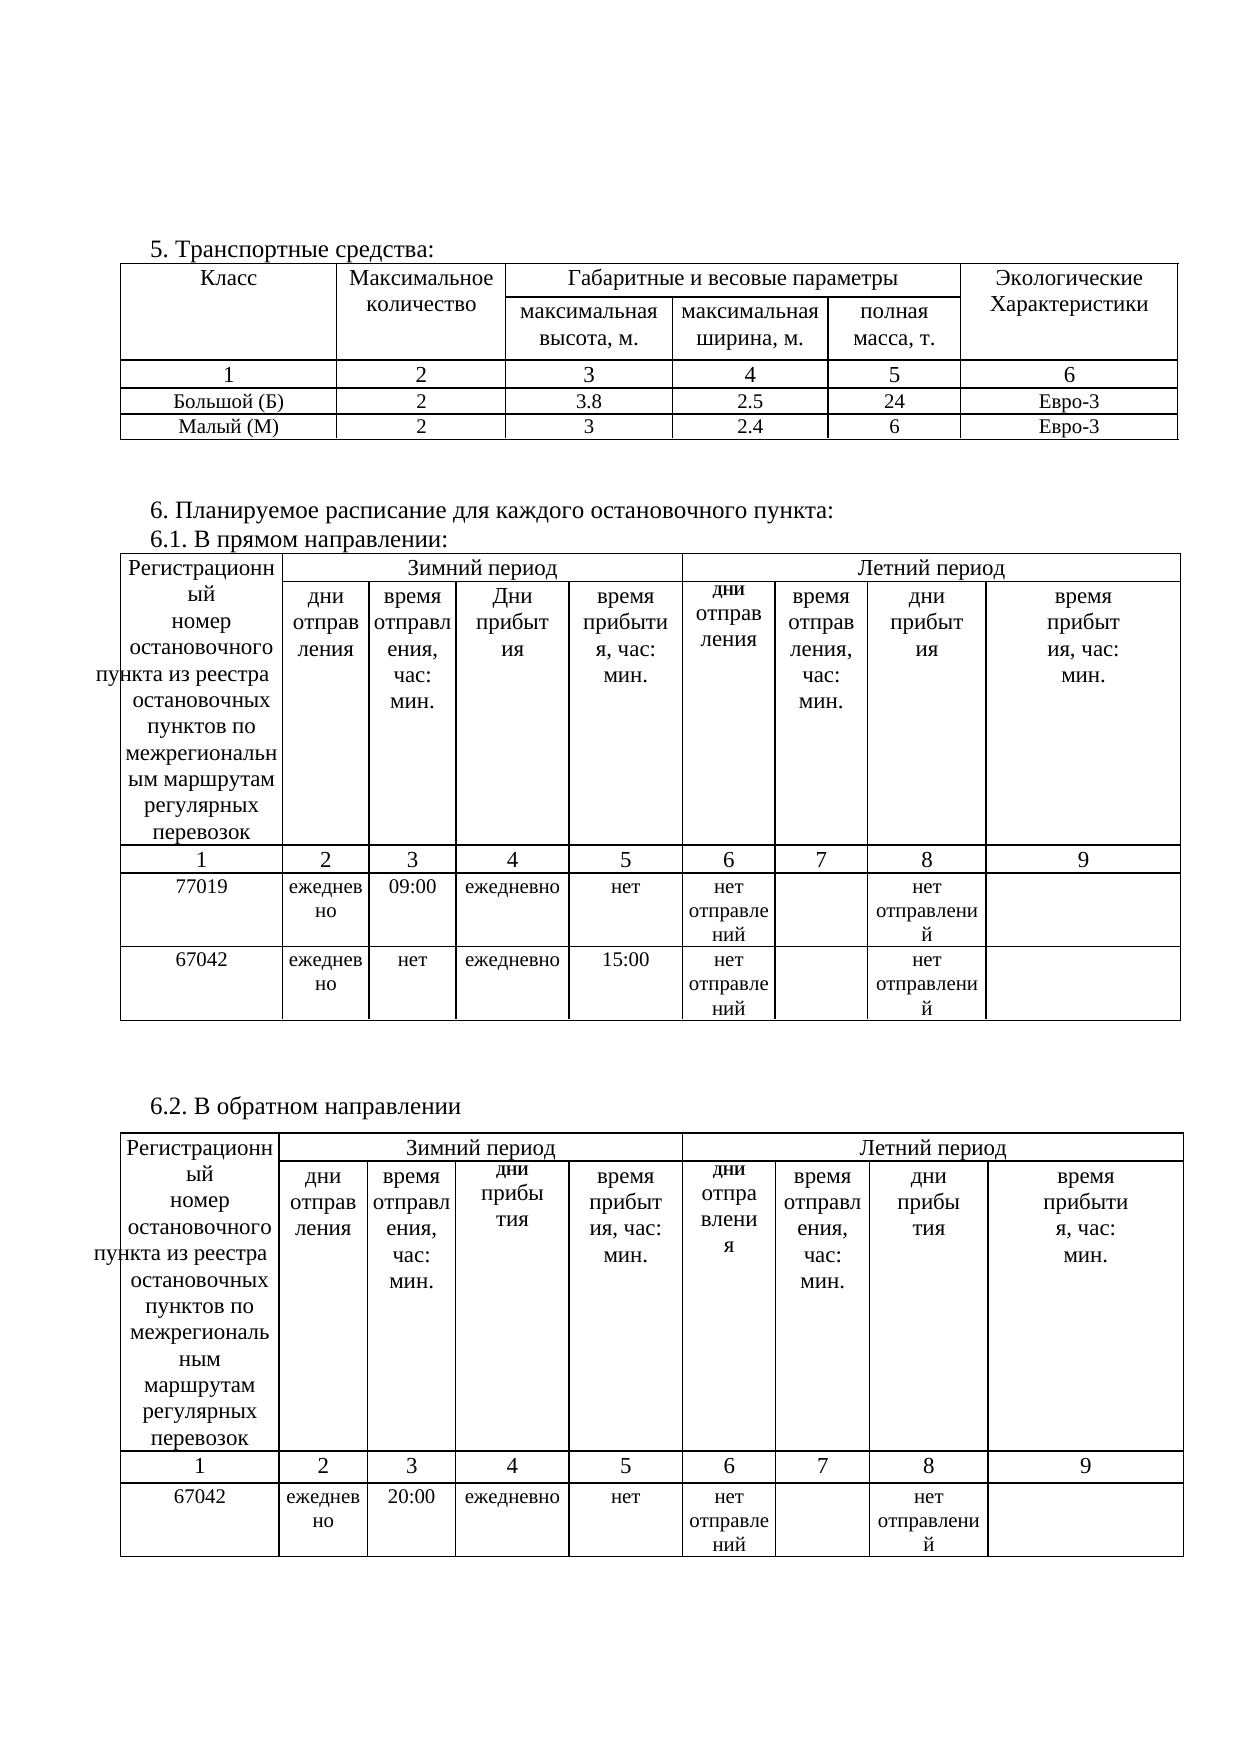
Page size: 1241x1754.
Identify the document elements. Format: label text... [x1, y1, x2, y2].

table_cell время прибыти я, час: мин. [570, 582, 682, 844]
table_cell ежедневно [457, 874, 568, 946]
table_cell нет отправлений [683, 947, 774, 1019]
table_cell 6 [683, 846, 774, 872]
table_cell 77019 [121, 874, 282, 946]
table_cell время прибыти я, час: мин. [989, 1162, 1183, 1450]
table_header Максимальное количество [337, 264, 505, 359]
table_cell 9 [987, 846, 1180, 872]
table_cell ДНИ отпра влени я [683, 1162, 775, 1450]
table_cell 3 [368, 1452, 455, 1482]
table_cell 5 [570, 846, 682, 872]
table_cell ежедневно [280, 1484, 367, 1556]
table_cell ежедневно [456, 1484, 568, 1556]
table_cell 5 [829, 361, 960, 387]
table_cell 3 [506, 415, 672, 438]
table_cell 5 [570, 1452, 682, 1482]
table_cell 7 [776, 846, 867, 872]
table_cell Евро-3 [961, 389, 1177, 413]
table_cell 09:00 [370, 874, 455, 946]
table_cell время прибыт ия, час: мин. [570, 1162, 682, 1450]
table_cell 9 [989, 1452, 1183, 1482]
text 5. Транспортные средства: [150, 234, 1090, 263]
table_cell 6 [683, 1452, 775, 1482]
table_cell нет отправлений [868, 874, 985, 946]
table_cell Большой (Б) [121, 389, 336, 413]
table_cell ДНИ отправ ления [683, 582, 774, 844]
table_header Зимний период [283, 554, 682, 581]
table_cell [987, 947, 1180, 1019]
table_cell 67042 [121, 947, 282, 1019]
table_cell нет отправлений [683, 874, 774, 946]
table_cell нет отправлений [870, 1484, 987, 1556]
text 6.2. В обратном направлении [150, 1091, 1090, 1120]
table_cell дни отправ ления [280, 1162, 367, 1450]
table_cell нет отправлений [683, 1484, 775, 1556]
table_cell 3 [370, 846, 455, 872]
table_cell дни прибы тия [870, 1162, 987, 1450]
table_cell нет отправлений [868, 947, 985, 1019]
table_cell 4 [673, 361, 827, 387]
table_cell ежедневно [283, 947, 368, 1019]
table_header Зимний период [280, 1134, 682, 1160]
table_cell 1 [121, 1452, 278, 1482]
table_header Экологические Характеристики [961, 264, 1177, 359]
table_cell 15:00 [570, 947, 682, 1019]
table_cell Евро-3 [961, 415, 1177, 438]
table_cell [776, 947, 867, 1019]
table_cell 1 [121, 846, 282, 872]
table_cell 2 [337, 361, 505, 387]
table_cell максимальная высота, м. [506, 298, 672, 359]
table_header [121, 1134, 278, 1450]
table_cell 1 [121, 361, 336, 387]
table_cell Дни прибыт ия [457, 582, 568, 844]
table_cell ежедневно [457, 947, 568, 1019]
table_cell 2 [280, 1452, 367, 1482]
table_cell 20:00 [368, 1484, 455, 1556]
table_cell [776, 1484, 869, 1556]
table_cell полная масса, т. [829, 298, 960, 359]
table_cell 8 [870, 1452, 987, 1482]
table_cell время отправл ения, час: мин. [368, 1162, 455, 1450]
table_header Летний период [683, 554, 1180, 581]
table_cell 4 [456, 1452, 568, 1482]
table_cell дни прибыт ия [868, 582, 985, 844]
table_cell 4 [457, 846, 568, 872]
table_cell время прибыт ия, час: мин. [987, 582, 1180, 844]
text 6.1. В прямом направлении: [150, 524, 1090, 553]
table_header Летний период [683, 1134, 1183, 1160]
table_cell ДНИ прибы тия [456, 1162, 568, 1450]
table_cell максимальная ширина, м. [673, 298, 827, 359]
table_cell нет [570, 874, 682, 946]
table_cell дни отправ ления [283, 582, 368, 844]
table_cell 7 [776, 1452, 869, 1482]
table_cell [989, 1484, 1183, 1556]
table_cell 6 [829, 415, 960, 438]
table_header Класс [121, 264, 336, 359]
table_cell 6 [961, 361, 1177, 387]
table_cell [987, 874, 1180, 946]
table_cell 2.5 [673, 389, 827, 413]
table_cell Малый (М) [121, 415, 336, 438]
table_cell 67042 [121, 1484, 278, 1556]
table_cell 2 [337, 389, 505, 413]
table_cell 2 [283, 846, 368, 872]
table_cell нет [370, 947, 455, 1019]
table_cell 2.4 [673, 415, 827, 438]
table_cell 24 [829, 389, 960, 413]
table_cell ежедневно [283, 874, 368, 946]
text 6. Планируемое расписание для каждого остановочного пункта: [150, 495, 1090, 524]
table_cell 3.8 [506, 389, 672, 413]
table_cell 8 [868, 846, 985, 872]
table_cell 2 [337, 415, 505, 438]
table_header Регистрационный номер остановочного пункта из реестра остановочных пунктов по межрегиональным маршрутам регулярных перевозок [121, 554, 282, 844]
table_cell 3 [506, 361, 672, 387]
table_cell время отправ ления, час: мин. [776, 582, 867, 844]
table_cell время отправл ения, час: мин. [776, 1162, 869, 1450]
table_cell время отправл ения, час: мин. [370, 582, 455, 844]
table_cell [776, 874, 867, 946]
table_cell нет [570, 1484, 682, 1556]
table_header Габаритные и весовые параметры [506, 264, 960, 296]
